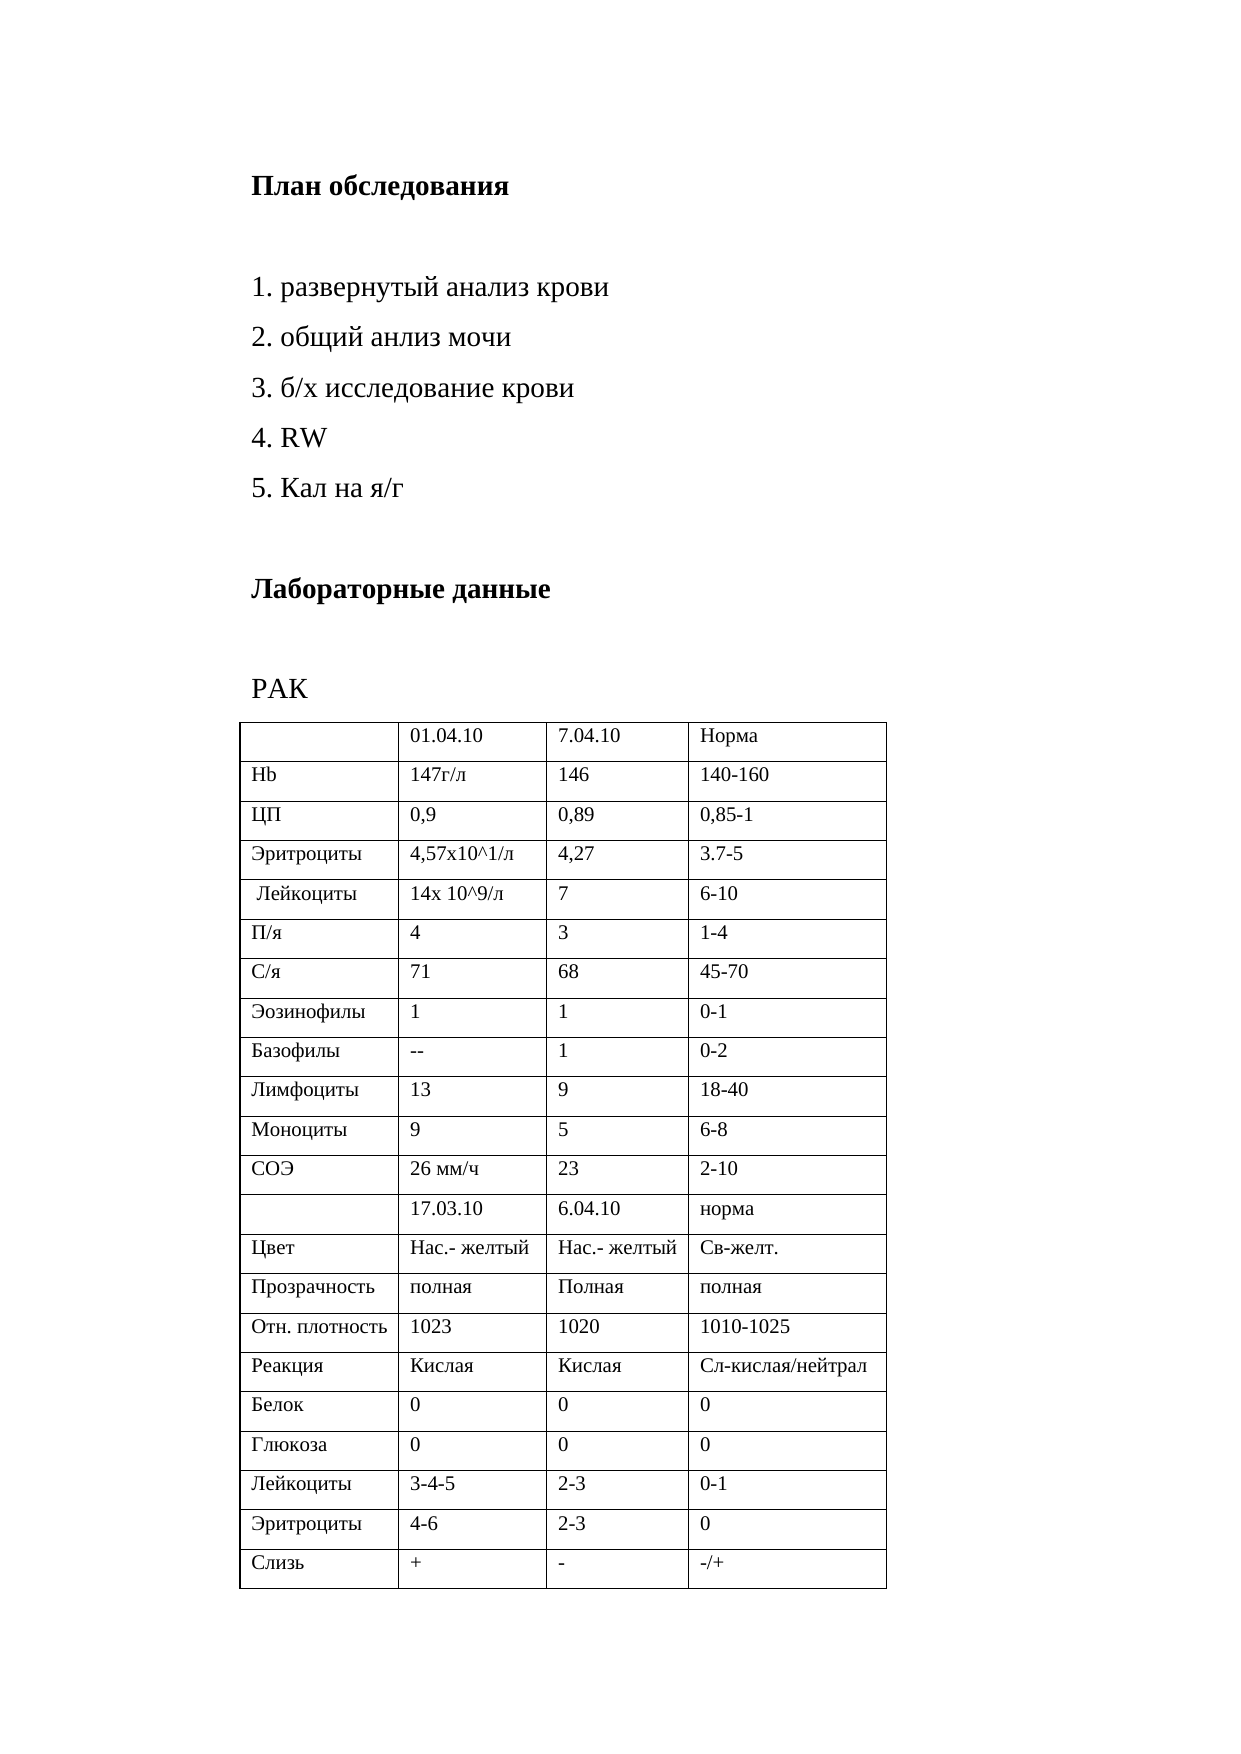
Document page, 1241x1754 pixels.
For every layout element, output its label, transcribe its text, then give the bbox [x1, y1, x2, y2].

table_header [241, 723, 398, 761]
table_cell 14х 10^9/л [399, 880, 546, 919]
table_cell Кислая [547, 1353, 688, 1391]
table_cell Моноциты [241, 1117, 398, 1155]
table_cell 1023 [399, 1314, 546, 1352]
table_cell 13 [399, 1077, 546, 1116]
table_cell 3 [547, 920, 688, 958]
table_cell 0 [689, 1510, 886, 1549]
table_cell 4,27 [547, 841, 688, 879]
table_cell Отн. плотность [241, 1314, 398, 1352]
table_cell -/+ [689, 1550, 886, 1588]
table_cell 0,85-1 [689, 802, 886, 840]
table_cell 71 [399, 959, 546, 997]
table_cell Кислая [399, 1353, 546, 1391]
table_cell С/я [241, 959, 398, 997]
table_cell 0-1 [689, 999, 886, 1037]
table_cell Глюкоза [241, 1432, 398, 1470]
table_cell 0 [547, 1432, 688, 1470]
table_cell Лимфоциты [241, 1077, 398, 1116]
table_cell Лейкоциты [241, 1471, 398, 1509]
table_cell Hb [241, 762, 398, 801]
text Лабораторные данные [177, 571, 1152, 604]
table_cell полная [689, 1274, 886, 1312]
table_cell 6-8 [689, 1117, 886, 1155]
table_cell [241, 1195, 398, 1234]
table_cell норма [689, 1195, 886, 1234]
table_cell 0-2 [689, 1038, 886, 1076]
table_cell 4-6 [399, 1510, 546, 1549]
table_cell 17.03.10 [399, 1195, 546, 1234]
table_cell 68 [547, 959, 688, 997]
table_cell Эритроциты [241, 1510, 398, 1549]
table_cell 0 [689, 1392, 886, 1431]
table_cell СОЭ [241, 1156, 398, 1194]
table_header 01.04.10 [399, 723, 546, 761]
table_cell 18-40 [689, 1077, 886, 1116]
table_cell Реакция [241, 1353, 398, 1391]
table_cell 0 [399, 1432, 546, 1470]
table_cell 147г/л [399, 762, 546, 801]
table_cell 23 [547, 1156, 688, 1194]
table_cell 7 [547, 880, 688, 919]
text 2. общий анлиз мочи [177, 319, 1152, 353]
table_cell П/я [241, 920, 398, 958]
table_cell 9 [547, 1077, 688, 1116]
table_cell 1-4 [689, 920, 886, 958]
table_cell 1010-1025 [689, 1314, 886, 1352]
table_cell 2-3 [547, 1471, 688, 1509]
table_cell 2-3 [547, 1510, 688, 1549]
text РАК [177, 672, 1152, 705]
text 5. Кал на я/г [177, 470, 1152, 504]
table_cell Слизь [241, 1550, 398, 1588]
text 3. б/х исследование крови [177, 370, 1152, 403]
table_cell - [547, 1550, 688, 1588]
table_cell 4 [399, 920, 546, 958]
table_cell 3.7-5 [689, 841, 886, 879]
table_cell Прозрачность [241, 1274, 398, 1312]
table_cell 26 мм/ч [399, 1156, 546, 1194]
table_cell Эритроциты [241, 841, 398, 879]
table_cell Лейкоциты [241, 880, 398, 919]
table_cell 1 [547, 999, 688, 1037]
table_cell Полная [547, 1274, 688, 1312]
table_cell Св-желт. [689, 1235, 886, 1273]
table_cell -- [399, 1038, 546, 1076]
text План обследования [177, 168, 1152, 202]
table_cell 45-70 [689, 959, 886, 997]
table_cell полная [399, 1274, 546, 1312]
table_cell Эозинофилы [241, 999, 398, 1037]
table_cell 1 [399, 999, 546, 1037]
table_cell ЦП [241, 802, 398, 840]
table_cell 5 [547, 1117, 688, 1155]
table_header Норма [689, 723, 886, 761]
table_cell 1020 [547, 1314, 688, 1352]
table_cell Белок [241, 1392, 398, 1431]
table_cell 0 [689, 1432, 886, 1470]
table_cell Нас.- желтый [547, 1235, 688, 1273]
table_cell 0 [547, 1392, 688, 1431]
table_cell 3-4-5 [399, 1471, 546, 1509]
table_cell Нас.- желтый [399, 1235, 546, 1273]
text 4. RW [177, 420, 1152, 453]
table_cell 0-1 [689, 1471, 886, 1509]
table_cell 0 [399, 1392, 546, 1431]
table_cell + [399, 1550, 546, 1588]
table_cell 6.04.10 [547, 1195, 688, 1234]
table_cell Сл-кислая/нейтрал [689, 1353, 886, 1391]
table_cell Базофилы [241, 1038, 398, 1076]
text 1. развернутый анализ крови [177, 269, 1152, 303]
table_cell 9 [399, 1117, 546, 1155]
table_cell 146 [547, 762, 688, 801]
table_cell 0,9 [399, 802, 546, 840]
table_header 7.04.10 [547, 723, 688, 761]
table_cell 0,89 [547, 802, 688, 840]
table_cell 6-10 [689, 880, 886, 919]
table_cell Цвет [241, 1235, 398, 1273]
table_cell 2-10 [689, 1156, 886, 1194]
table_cell 4,57х10^1/л [399, 841, 546, 879]
table_cell 140-160 [689, 762, 886, 801]
table_cell 1 [547, 1038, 688, 1076]
